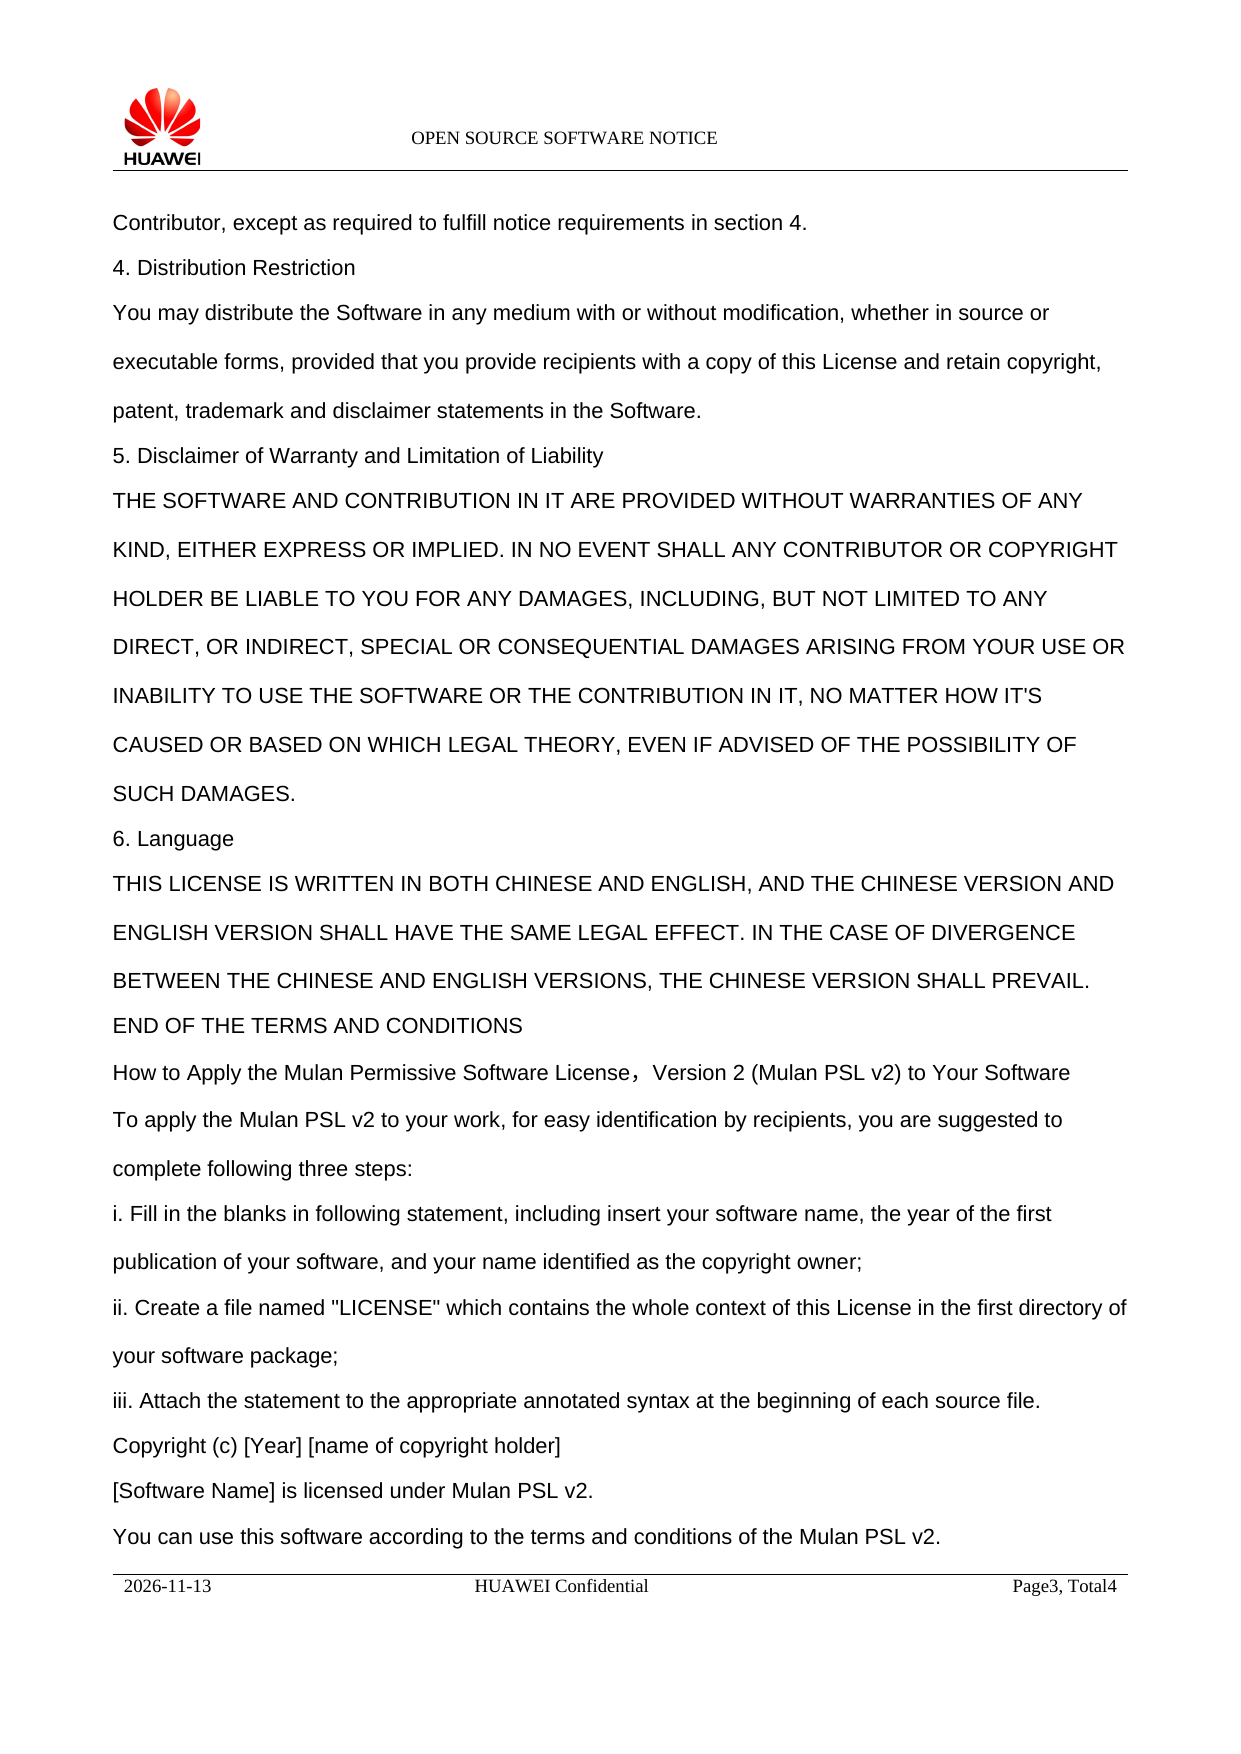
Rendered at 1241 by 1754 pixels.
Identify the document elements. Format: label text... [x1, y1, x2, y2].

text You may distribute the Software in any medium with or without modification, whether in source or executable forms, provided that you provide recipients with a copy of this License and retain copyright, patent, trademark and disclaimer statements in the Software. [112, 297, 1128, 427]
text You can use this software according to the terms and conditions of the Mulan PSL v2. [112, 1520, 1128, 1552]
text 6. Language [112, 822, 1128, 854]
text THE SOFTWARE AND CONTRIBUTION IN IT ARE PROVIDED WITHOUT WARRANTIES OF ANY KIND, EITHER EXPRESS OR IMPLIED. IN NO EVENT SHALL ANY CONTRIBUTOR OR COPYRIGHT HOLDER BE LIABLE TO YOU FOR ANY DAMAGES, INCLUDING, BUT NOT LIMITED TO ANY DIRECT, OR INDIRECT, SPECIAL OR CONSEQUENTIAL DAMAGES ARISING FROM YOUR USE OR INABILITY TO USE THE SOFTWARE OR THE CONTRIBUTION IN IT, NO MATTER HOW IT'S CAUSED OR BASED ON WHICH LEGAL THEORY, EVEN IF ADVISED OF THE POSSIBILITY OF SUCH DAMAGES. [112, 484, 1128, 809]
text ii. Create a file named "LICENSE" which contains the whole context of this License in the first directory of your software package; [112, 1291, 1128, 1372]
text How to Apply the Mulan Permissive Software License，Version 2 (Mulan PSL v2) to Your Software [112, 1055, 1128, 1087]
text Copyright (c) [Year] [name of copyright holder] [112, 1430, 1128, 1462]
text 4. Distribution Restriction [112, 251, 1128, 284]
text To apply the Mulan PSL v2 to your work, for easy identification by recipients, you are suggested to complete following three steps: [112, 1103, 1128, 1184]
picture [124, 88, 201, 165]
text i. Fill in the blanks in following statement, including insert your software name, the year of the first publication of your software, and your name identified as the copyright owner; [112, 1197, 1128, 1278]
text END OF THE TERMS AND CONDITIONS [112, 1009, 1128, 1042]
text iii. Attach the statement to the appropriate annotated syntax at the beginning of each source file. [112, 1384, 1128, 1417]
text [Software Name] is licensed under Mulan PSL v2. [112, 1475, 1128, 1507]
text THIS LICENSE IS WRITTEN IN BOTH CHINESE AND ENGLISH, AND THE CHINESE VERSION AND ENGLISH VERSION SHALL HAVE THE SAME LEGAL EFFECT. IN THE CASE OF DIVERGENCE BETWEEN THE CHINESE AND ENGLISH VERSIONS, THE CHINESE VERSION SHALL PREVAIL. [112, 867, 1128, 997]
text 5. Disclaimer of Warranty and Limitation of Liability [112, 439, 1128, 472]
